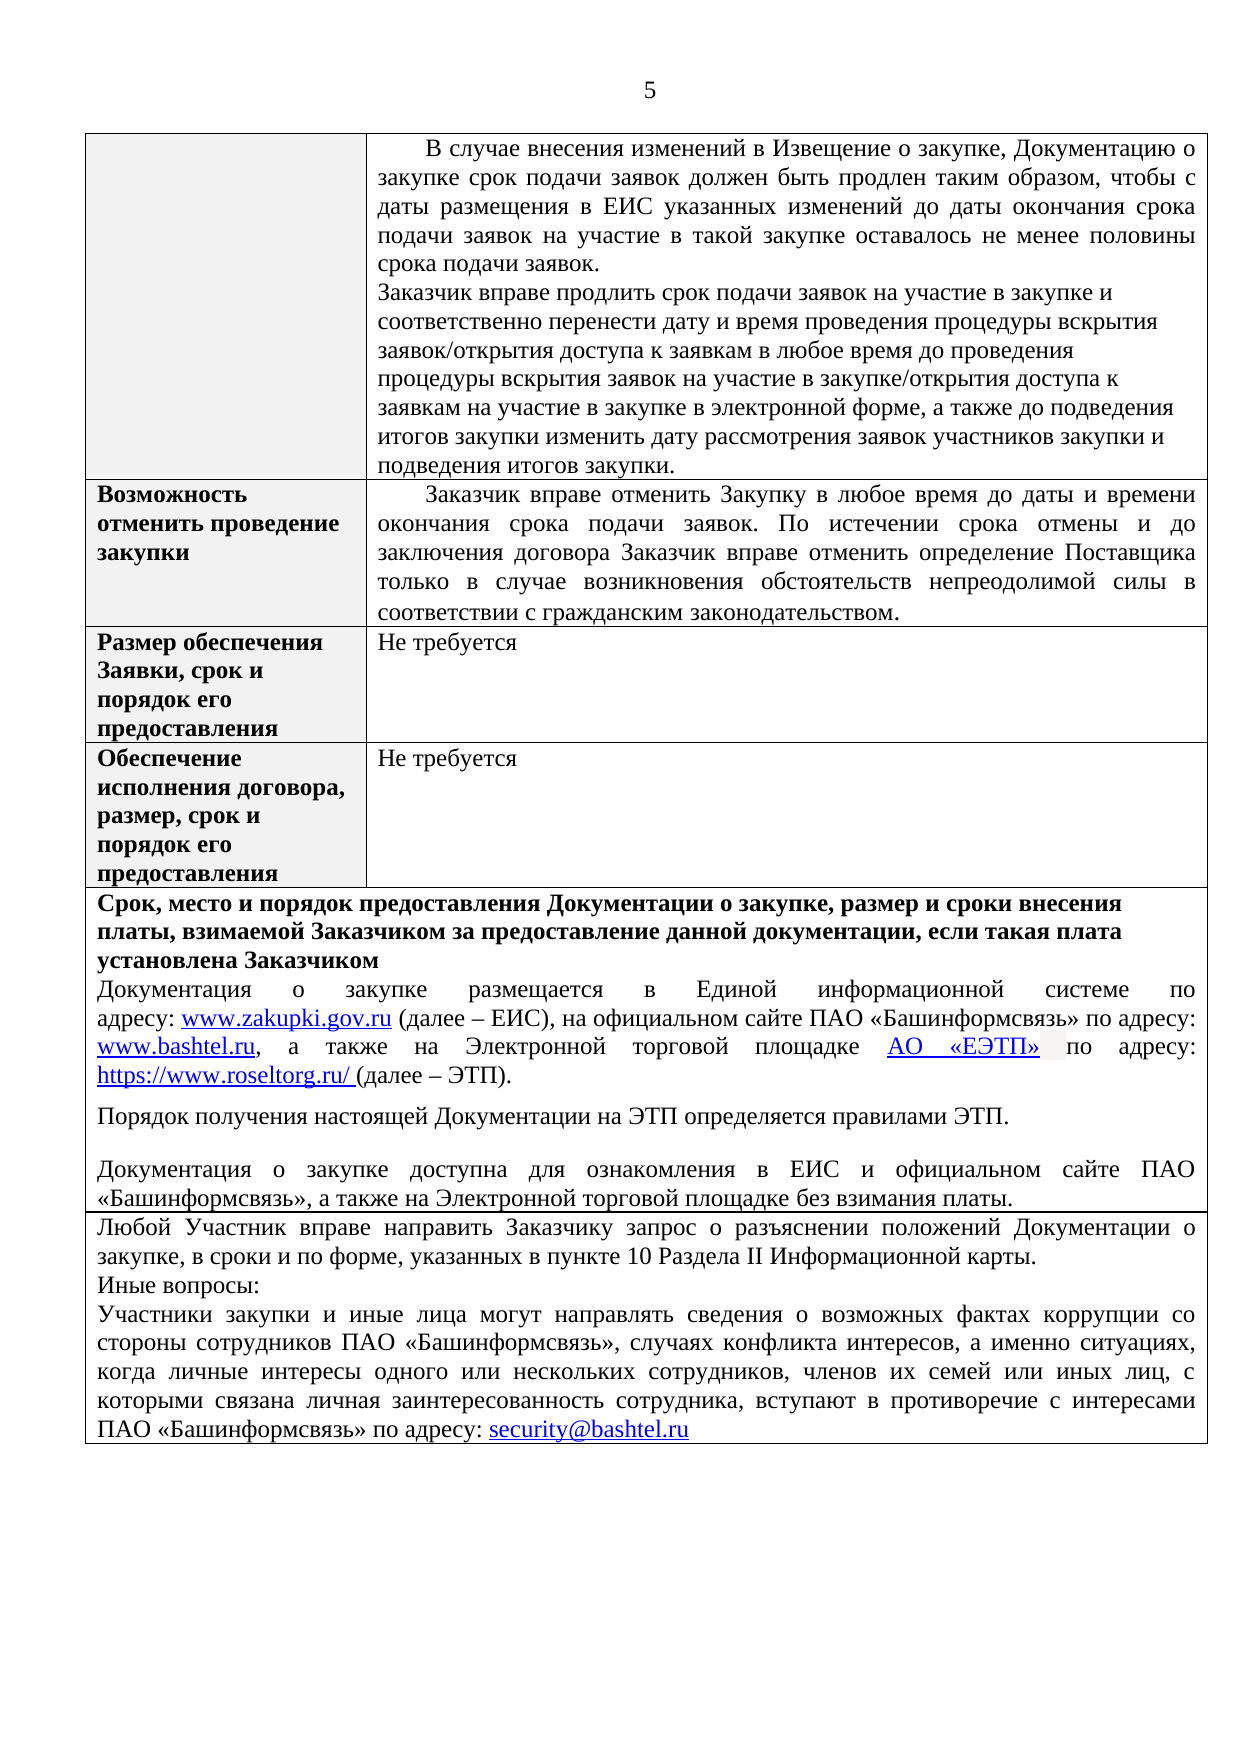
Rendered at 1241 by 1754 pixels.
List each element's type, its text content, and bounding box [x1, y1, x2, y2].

table_cell Размер обеспечения Заявки, срок и порядок его предоставления [86, 627, 366, 742]
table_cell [367, 134, 1207, 478]
table_cell Возможность отменить проведение закупки [86, 480, 366, 626]
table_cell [86, 134, 366, 478]
table_cell Обеспечение исполнения договора, размер, срок и порядок его предоставления [86, 743, 366, 887]
table_cell Срок, место и порядок предоставления Документации о закупке, размер и сроки внесения платы, взимаемой Заказчиком за предоставление данной документации, если такая плата установлена Заказчиком Документация о закупке размещается в Единой информационной системе по адресу: www.zakupki.gov.ru (далее – ЕИС), на официальном сайте ПАО «Башинформсвязь» по адресу: www.bashtel.ru, а также на Электронной торговой площадке АО «ЕЭТП» по адресу: https://www.roseltorg.ru/ (далее – ЭТП). Порядок получения настоящей Документации на ЭТП определяется правилами ЭТП. Документация о закупке доступна для ознакомления в ЕИС и официальном сайте ПАО «Башинформсвязь», а также на Электронной торговой площадке без взимания платы. [86, 888, 1207, 1211]
table_cell Не требуется [367, 627, 1207, 742]
table_cell Любой Участник вправе направить Заказчику запрос о разъяснении положений Документации о закупке, в сроки и по форме, указанных в пункте 10 Раздела II Информационной карты. Иные вопросы: Участники закупки и иные лица могут направлять сведения о возможных фактах коррупции со стороны сотрудников ПАО «Башинформсвязь», случаях конфликта интересов, а именно ситуациях, когда личные интересы одного или нескольких сотрудников, членов их семей или иных лиц, с которыми связана личная заинтересованность сотрудника, вступают в противоречие с интересами ПАО «Башинформсвязь» по адресу: security@bashtel.ru [86, 1213, 1207, 1442]
table_cell Заказчик вправе отменить Закупку в любое время до даты и времени окончания срока подачи заявок. По истечении срока отмены и до заключения договора Заказчик вправе отменить определение Поставщика только в случае возникновения обстоятельств непреодолимой силы в соответствии с гражданским законодательством. [367, 480, 1207, 626]
table_cell Не требуется [367, 743, 1207, 887]
